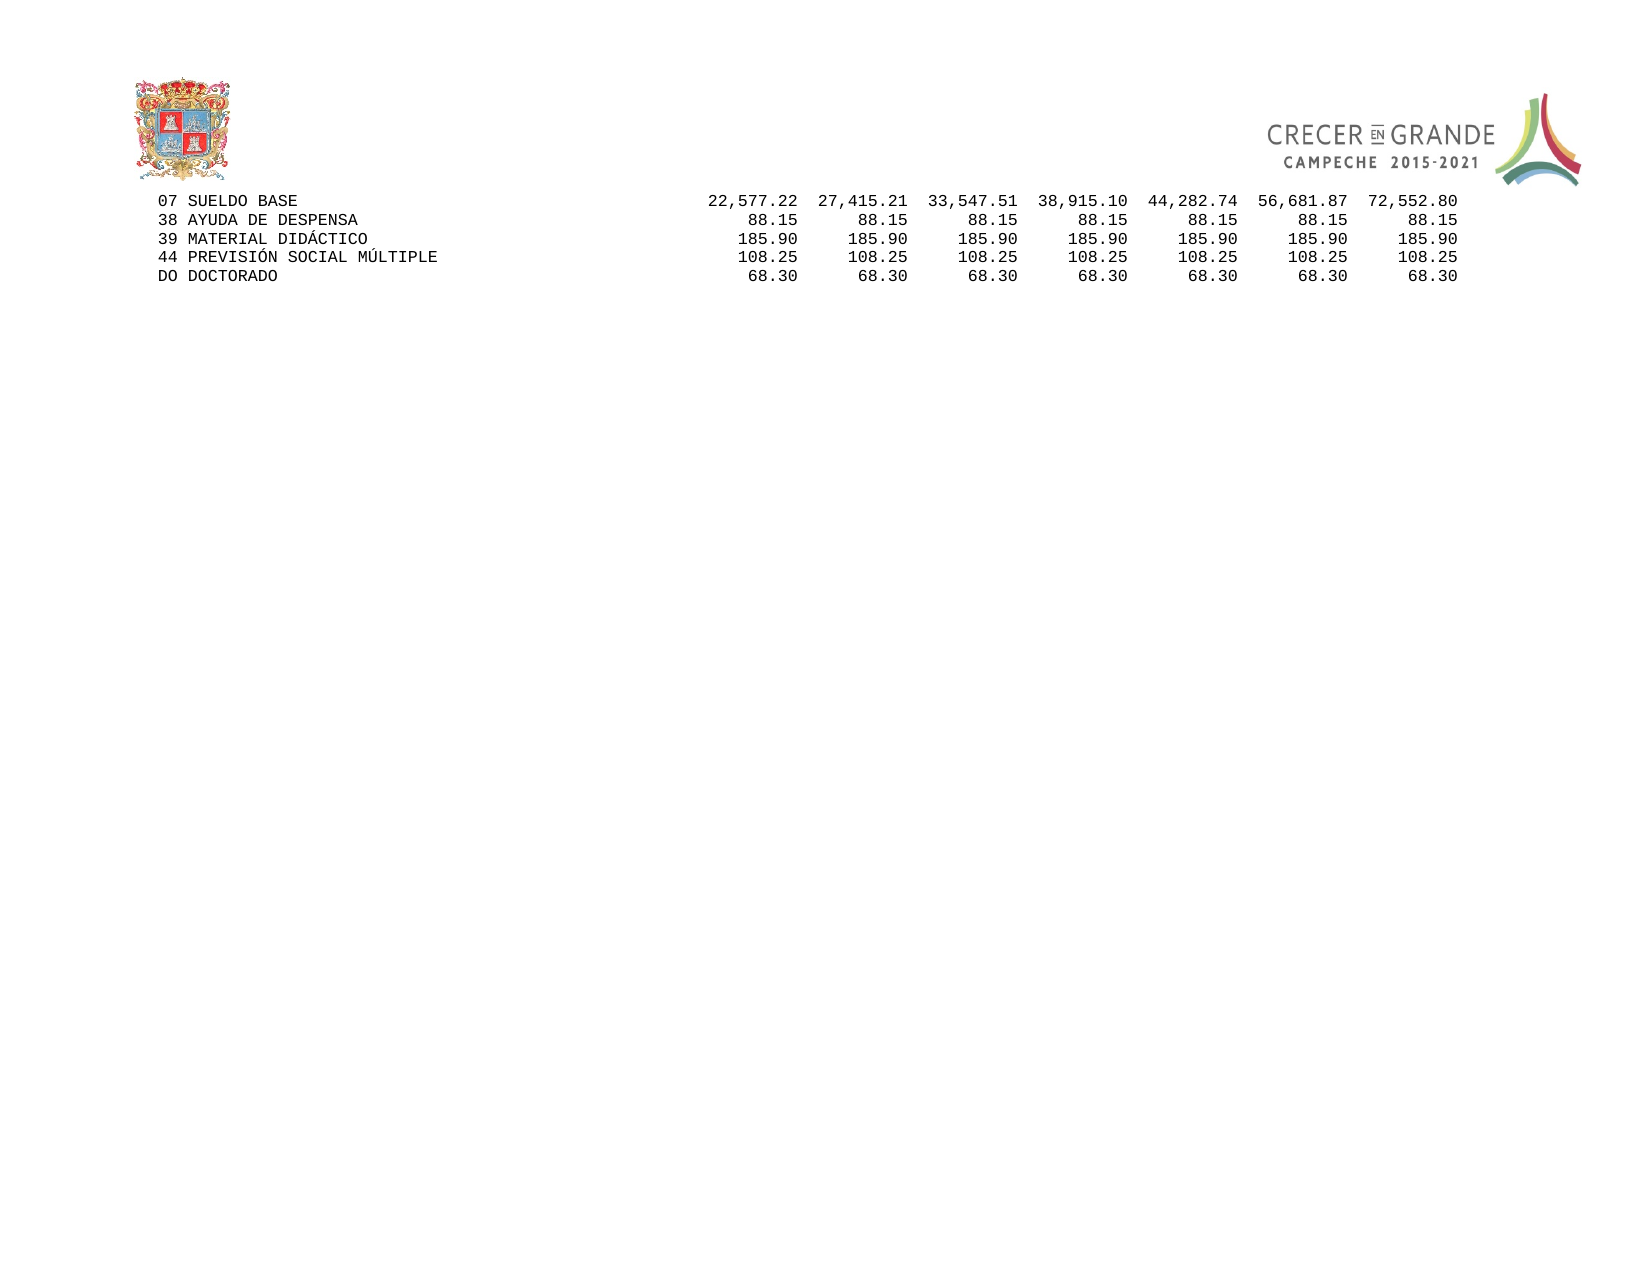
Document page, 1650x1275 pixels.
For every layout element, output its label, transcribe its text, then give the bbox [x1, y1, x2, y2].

text 44 PREVISIÓN SOCIAL MÚLTIPLE 108.25 108.25 108.25 108.25 108.25 108.25 108.25 [148, 249, 1502, 268]
text DO DOCTORADO 68.30 68.30 68.30 68.30 68.30 68.30 68.30 [148, 268, 1502, 287]
picture [1262, 87, 1586, 190]
text 38 AYUDA DE DESPENSA 88.15 88.15 88.15 88.15 88.15 88.15 88.15 [148, 211, 1502, 230]
text 07 SUELDO BASE 22,577.22 27,415.21 33,547.51 38,915.10 44,282.74 56,681.87 72,552.80 [148, 192, 1502, 211]
picture [133, 77, 231, 181]
text 39 MATERIAL DIDÁCTICO 185.90 185.90 185.90 185.90 185.90 185.90 185.90 [148, 230, 1502, 249]
